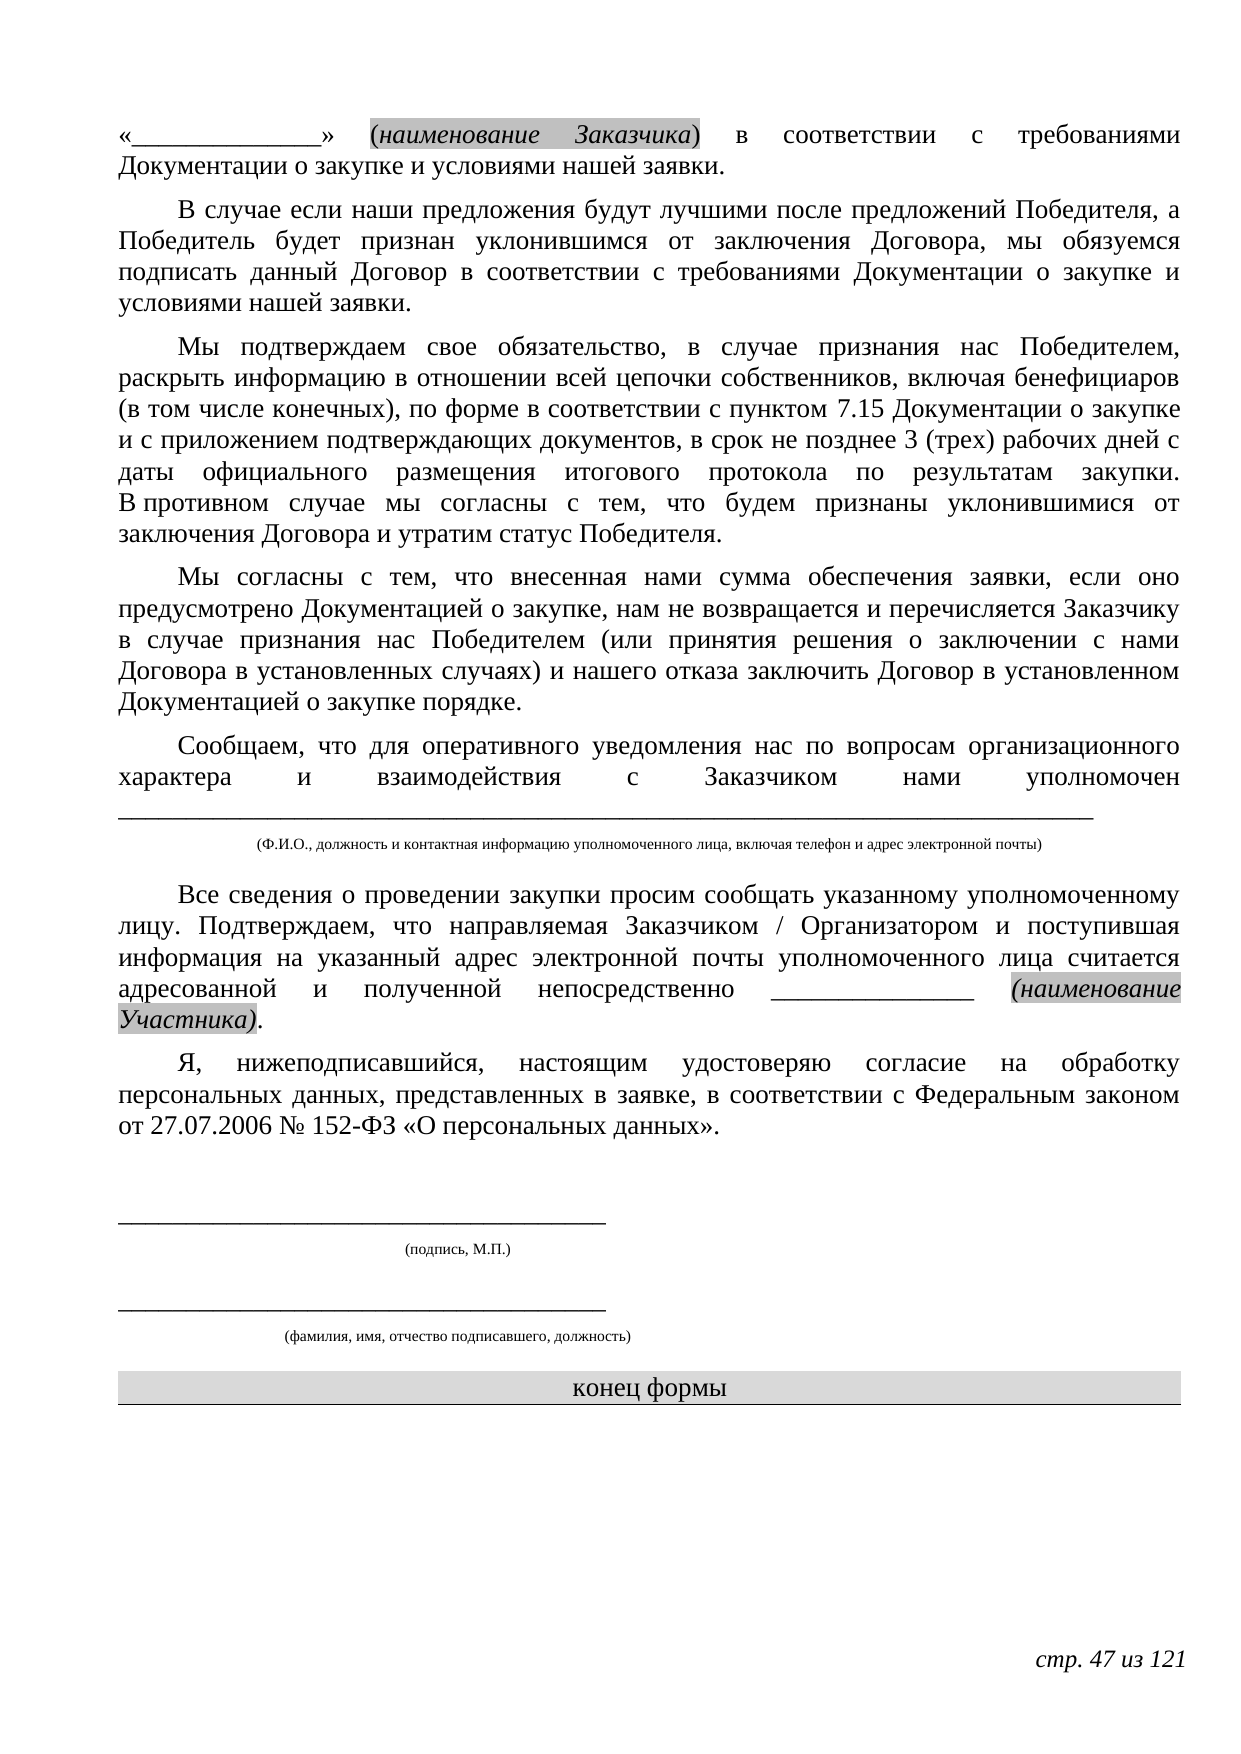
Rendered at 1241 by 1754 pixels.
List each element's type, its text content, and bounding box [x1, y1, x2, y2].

text (Ф.И.О., должность и контактная информацию уполномоченного лица, включая телефон и адрес электронной почты) [118, 835, 1181, 866]
text Все сведения о проведении закупки просим сообщать указанному уполномоченному лицу. Подтверждаем, что направляемая Заказчиком / Организатором и поступившая информация на указанный адрес электронной почты уполномоченного лица считается адресованной и полученной непосредственно _______________ (наименование Участника). [118, 878, 1181, 1034]
text В случае если наши предложения будут лучшими после предложений Победителя, а Победитель будет признан уклонившимся от заключения Договора, мы обязуемся подписать данный Договор в соответствии с требованиями Документации о закупке и условиями нашей заявки. [118, 193, 1181, 317]
text Я, нижеподписавшийся, настоящим удостоверяю согласие на обработку персональных данных, представленных в заявке, в соответствии с Федеральным законом от 27.07.2006 № 152-ФЗ «О персональных данных». [118, 1047, 1181, 1140]
text Мы согласны с тем, что внесенная нами сумма обеспечения заявки, если оно предусмотрено Документацией о закупке, нам не возвращается и перечисляется Заказчику в случае признания нас Победителем (или принятия решения о заключении с нами Договора в установленных случаях) и нашего отказа заключить Договор в установленном Документацией о закупке порядке. [118, 561, 1181, 716]
text (фамилия, имя, отчество подписавшего, должность) [118, 1327, 797, 1358]
text ____________________________________ [118, 1283, 1181, 1314]
text ____________________________________ [118, 1196, 1181, 1227]
text (подпись, М.П.) [118, 1240, 797, 1271]
text Мы подтверждаем свое обязательство, в случае признания нас Победителем, раскрыть информацию в отношении всей цепочки собственников, включая бенефициаров (в том числе конечных), по форме в соответствии с пунктом 7.14 Документации о закупке и с приложением подтверждающих документов, в срок не позднее 3 (трех) рабочих дней с даты официального размещения итогового протокола по результатам закупки. В противном случае мы согласны с тем, что будем признаны уклонившимися от заключения Договора и утратим статус Победителя. [118, 330, 1181, 548]
text конец формы [118, 1371, 1181, 1404]
text Сообщаем, что для оперативного уведомления нас по вопросам организационного характера и взаимодействия с Заказчиком нами уполномочен ________________________________________________________________________ [118, 729, 1181, 822]
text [118, 118, 1181, 180]
